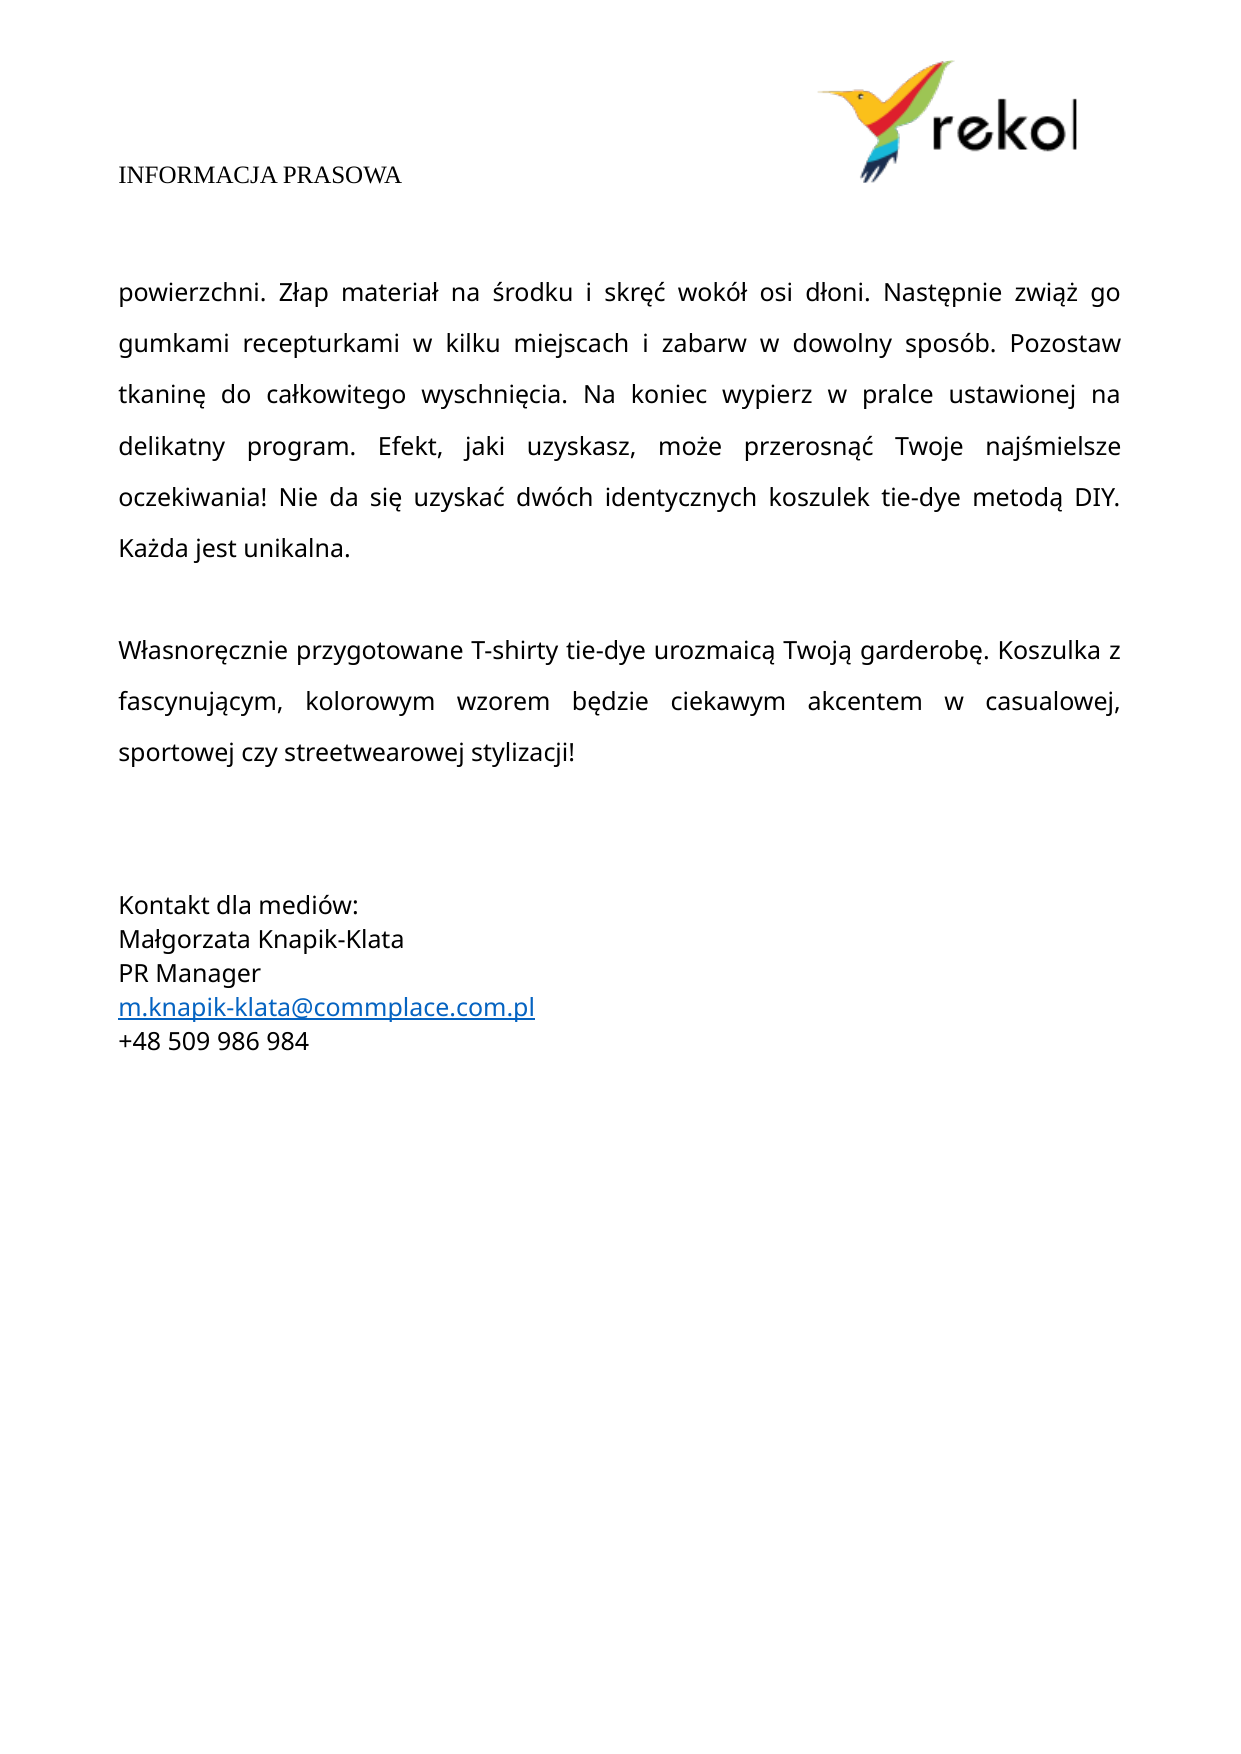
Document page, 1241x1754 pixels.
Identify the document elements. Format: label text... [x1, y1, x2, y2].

text Własnoręcznie przygotowane T-shirty tie-dye urozmaicą Twoją garderobę. Koszulka z fascynującym, kolorowym wzorem będzie ciekawym akcentem w casualowej, sportowej czy streetwearowej stylizacji! [118, 632, 1122, 768]
picture [815, 60, 1077, 183]
text +48 509 986 984 [118, 1024, 1122, 1058]
text Kontakt dla mediów: [118, 887, 1122, 922]
text m.knapik-klata@commplace.com.pl [118, 990, 1122, 1024]
text Małgorzata Knapik-Klata [118, 922, 1122, 956]
text PR Manager [118, 956, 1122, 990]
